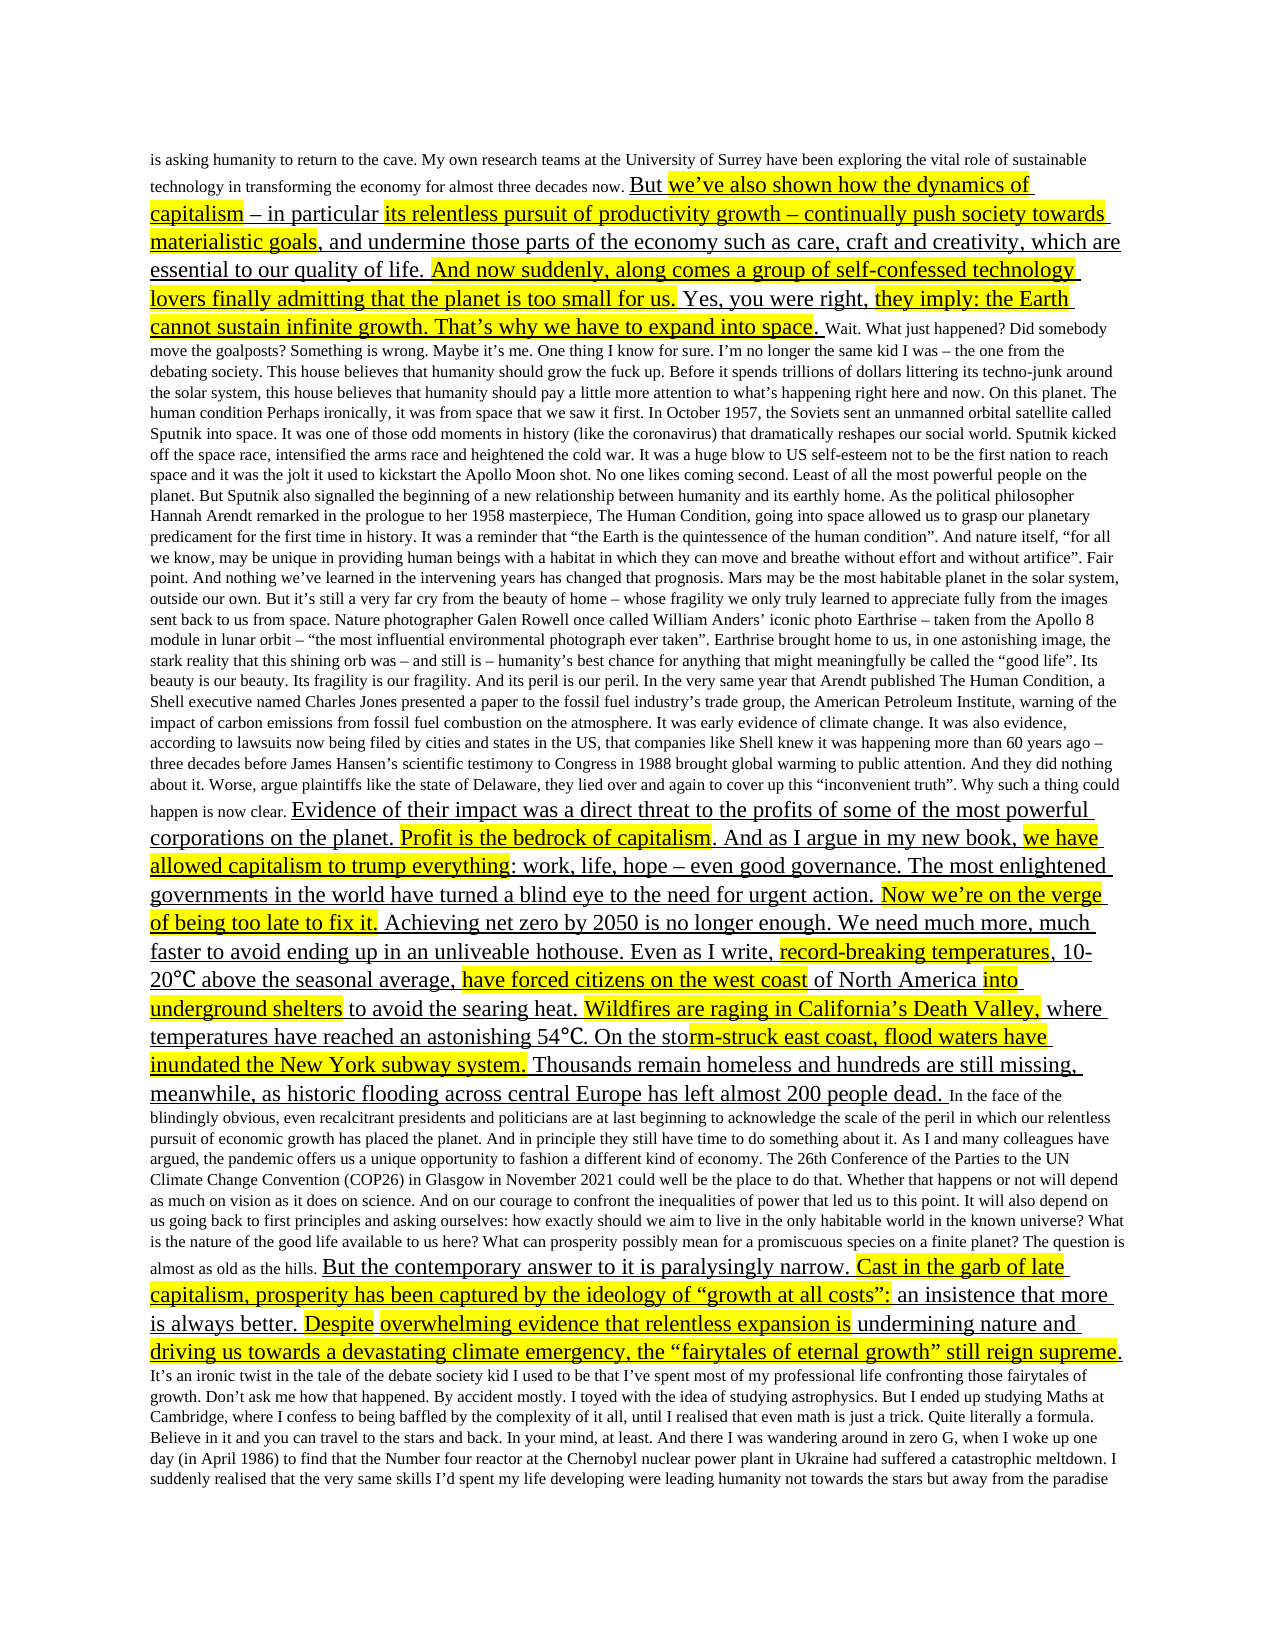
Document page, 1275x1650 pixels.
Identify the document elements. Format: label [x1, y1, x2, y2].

text [150, 150, 1125, 1488]
